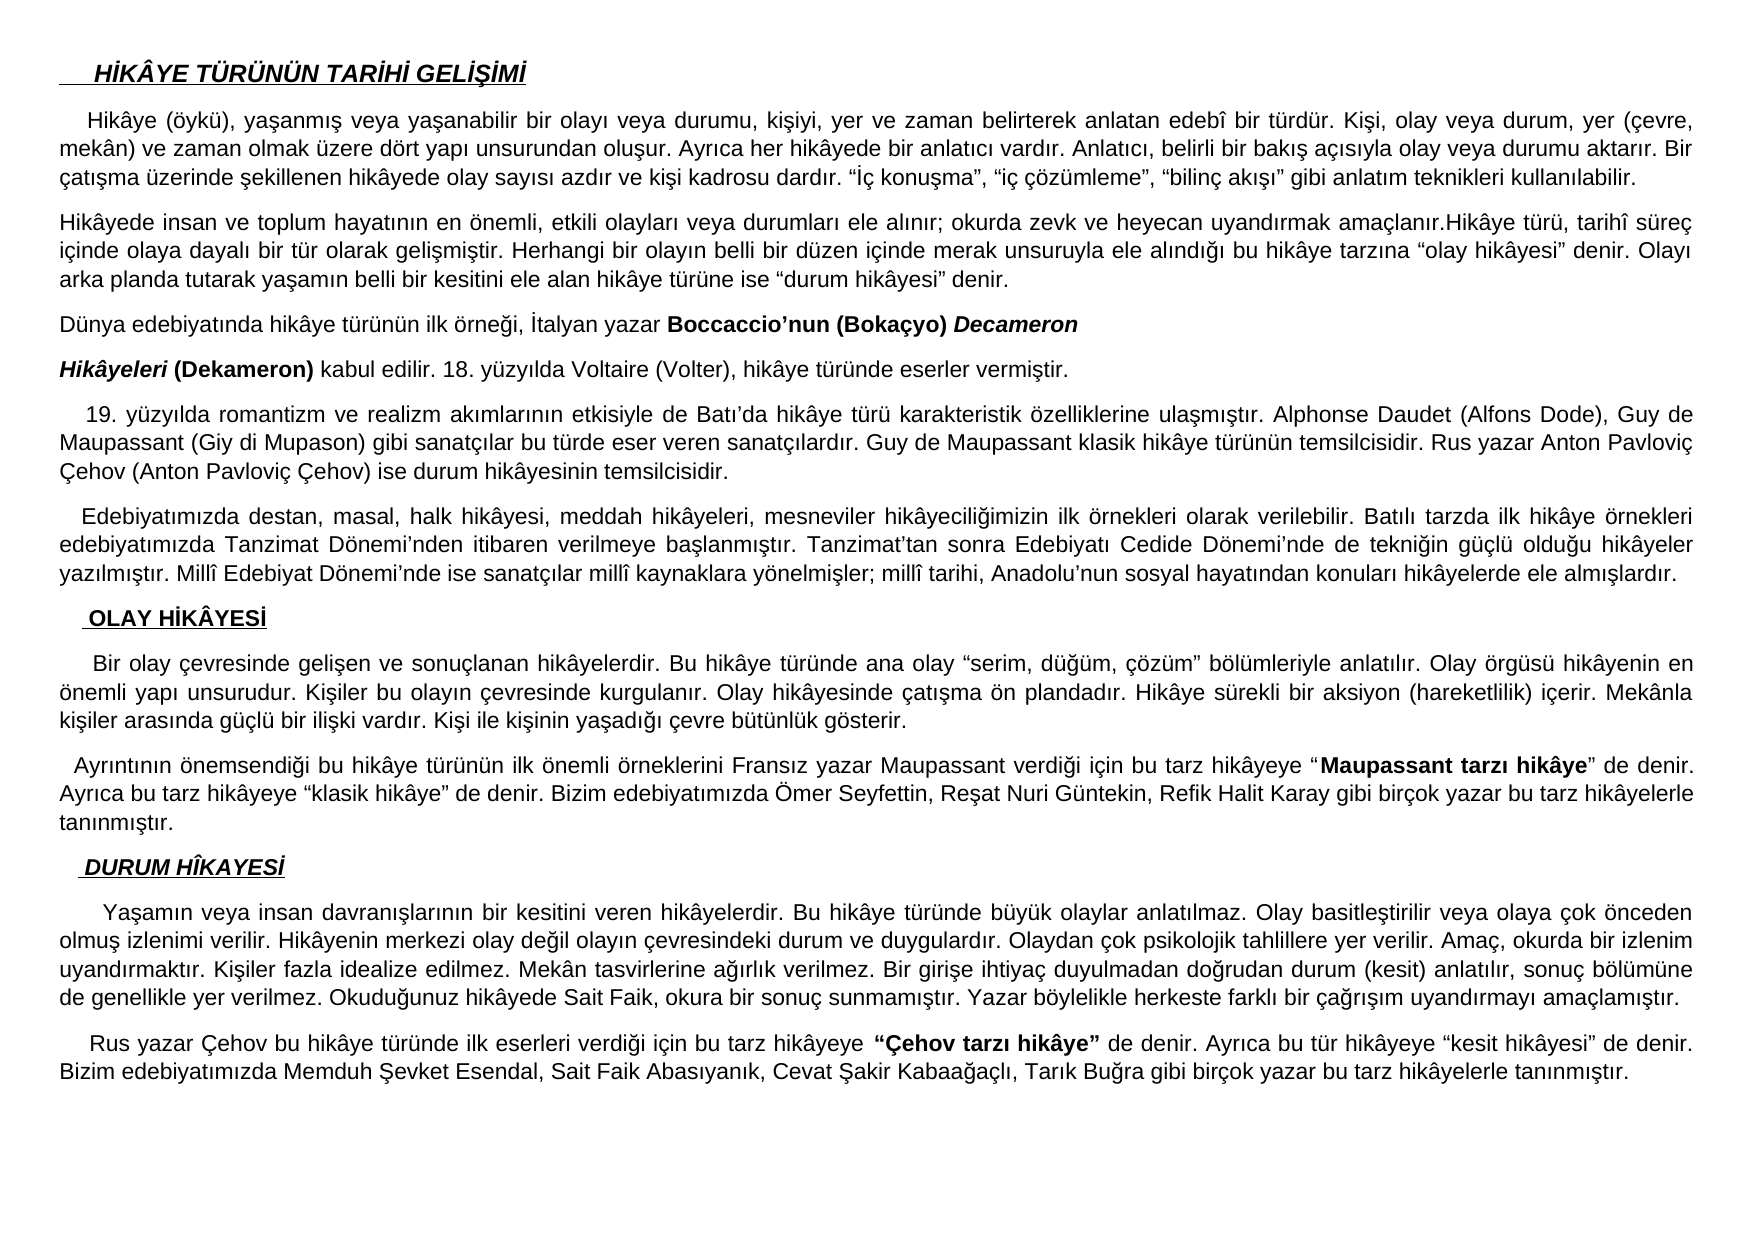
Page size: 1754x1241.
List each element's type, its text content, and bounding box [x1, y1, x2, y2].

text Bir olay çevresinde gelişen ve sonuçlanan hikâyelerdir. Bu hikâye türünde ana olay “serim, düğüm, çözüm” bölümleriyle anlatılır. Olay örgüsü hikâyenin en önemli yapı unsurudur. Kişiler bu olayın çevresinde kurgulanır. Olay hikâyesinde çatışma ön plandadır. Hikâye sürekli bir aksiyon (hareketlilik) içerir. Mekânla kişiler arasında güçlü bir ilişki vardır. Kişi ile kişinin yaşadığı çevre bütünlük gösterir. [59, 650, 1695, 733]
text Ayrıntının önemsendiği bu hikâye türünün ilk önemli örneklerini Fransız yazar Maupassant verdiği için bu tarz hikâyeye “Maupassant tarzı hikâye” de denir. Ayrıca bu tarz hikâyeye “klasik hikâye” de denir. Bizim edebiyatımızda Ömer Seyfettin, Reşat Nuri Güntekin, Refik Halit Karay gibi birçok yazar bu tarz hikâyelerle tanınmıştır. [59, 752, 1695, 835]
text Hikâyede insan ve toplum hayatının en önemli, etkili olayları veya durumları ele alınır; okurda zevk ve heyecan uyandırmak amaçlanır.Hikâye türü, tarihî süreç içinde olaya dayalı bir tür olarak gelişmiştir. Herhangi bir olayın belli bir düzen içinde merak unsuruyla ele alındığı bu hikâye tarzına “olay hikâyesi” denir. Olayı arka planda tutarak yaşamın belli bir kesitini ele alan hikâye türüne ise “durum hikâyesi” denir. [59, 209, 1695, 292]
text Yaşamın veya insan davranışlarının bir kesitini veren hikâyelerdir. Bu hikâye türünde büyük olaylar anlatılmaz. Olay basitleştirilir veya olaya çok önceden olmuş izlenimi verilir. Hikâyenin merkezi olay değil olayın çevresindeki durum ve duygulardır. Olaydan çok psikolojik tahlillere yer verilir. Amaç, okurda bir izlenim uyandırmaktır. Kişiler fazla idealize edilmez. Mekân tasvirlerine ağırlık verilmez. Bir girişe ihtiyaç duyulmadan doğrudan durum (kesit) anlatılır, sonuç bölümüne de genellikle yer verilmez. Okuduğunuz hikâyede Sait Faik, okura bir sonuç sunmamıştır. Yazar böylelikle herkeste farklı bir çağrışım uyandırmayı amaçlamıştır. [59, 899, 1695, 1011]
text Hikâye (öykü), yaşanmış veya yaşanabilir bir olayı veya durumu, kişiyi, yer ve zaman belirterek anlatan edebî bir türdür. Kişi, olay veya durum, yer (çevre, mekân) ve zaman olmak üzere dört yapı unsurundan oluşur. Ayrıca her hikâyede bir anlatıcı vardır. Anlatıcı, belirli bir bakış açısıyla olay veya durumu aktarır. Bir çatışma üzerinde şekillenen hikâyede olay sayısı azdır ve kişi kadrosu dardır. “İç konuşma”, “iç çözümleme”, “bilinç akışı” gibi anlatım teknikleri kullanılabilir. [59, 107, 1695, 190]
text Edebiyatımızda destan, masal, halk hikâyesi, meddah hikâyeleri, mesneviler hikâyeciliğimizin ilk örnekleri olarak verilebilir. Batılı tarzda ilk hikâye örnekleri edebiyatımızda Tanzimat Dönemi’nden itibaren verilmeye başlanmıştır. Tanzimat’tan sonra Edebiyatı Cedide Dönemi’nde de tekniğin güçlü olduğu hikâyeler yazılmıştır. Millî Edebiyat Dönemi’nde ise sanatçılar millî kaynaklara yönelmişler; millî tarihi, Anadolu’nun sosyal hayatından konuları hikâyelerde ele almışlardır. [59, 503, 1695, 586]
text HİKÂYE TÜRÜNÜN TARİHİ GELİŞİMİ [59, 59, 1695, 88]
text Hikâyeleri (Dekameron) kabul edilir. 18. yüzyılda Voltaire (Volter), hikâye türünde eserler vermiştir. [59, 356, 1695, 382]
text DURUM HÎKAYESİ [59, 854, 1695, 880]
text 19. yüzyılda romantizm ve realizm akımlarının etkisiyle de Batı’da hikâye türü karakteristik özelliklerine ulaşmıştır. Alphonse Daudet (Alfons Dode), Guy de Maupassant (Giy di Mupason) gibi sanatçılar bu türde eser veren sanatçılardır. Guy de Maupassant klasik hikâye türünün temsilcisidir. Rus yazar Anton Pavloviç Çehov (Anton Pavloviç Çehov) ise durum hikâyesinin temsilcisidir. [59, 401, 1695, 484]
text H OLAY HİKÂYESİ [59, 605, 1695, 631]
text Dünya edebiyatında hikâye türünün ilk örneği, İtalyan yazar Boccaccio’nun (Bokaçyo) Decameron [59, 311, 1695, 337]
text Rus yazar Çehov bu hikâye türünde ilk eserleri verdiği için bu tarz hikâyeye “Çehov tarzı hikâye” de denir. Ayrıca bu tür hikâyeye “kesit hikâyesi” de denir. Bizim edebiyatımızda Memduh Şevket Esendal, Sait Faik Abasıyanık, Cevat Şakir Kabaağaçlı, Tarık Buğra gibi birçok yazar bu tarz hikâyelerle tanınmıştır. [59, 1029, 1695, 1084]
